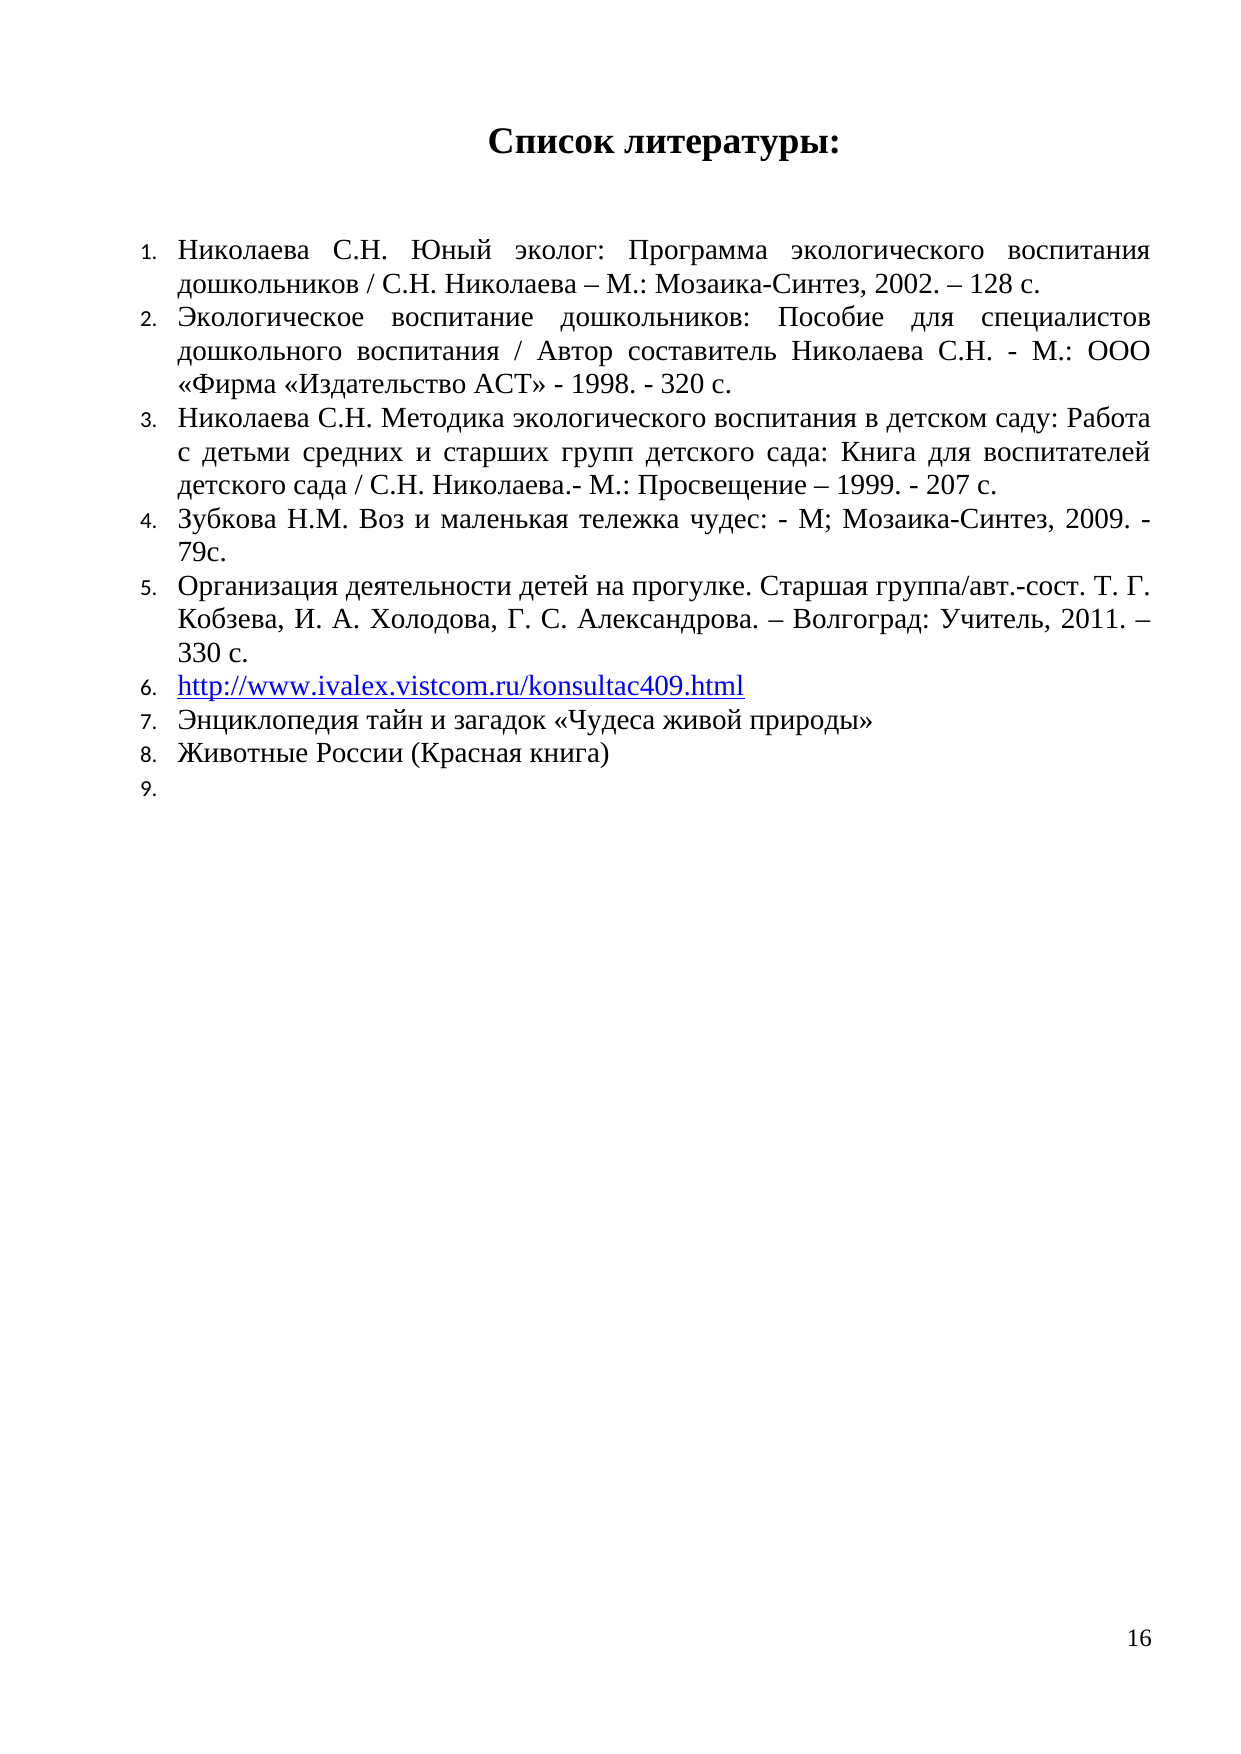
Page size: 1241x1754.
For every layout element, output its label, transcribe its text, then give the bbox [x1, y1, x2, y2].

list Экологическое воспитание дошкольников: Пособие для специалистов дошкольного воспитания / Автор составитель Николаева С.Н. - М.: ООО «Фирма «Издательство АСТ» - 1998. - 320 с. [140, 299, 1152, 400]
list Организация деятельности детей на прогулке. Старшая группа/авт.-сост. Т. Г. Кобзева, И. А. Холодова, Г. С. Александрова. – Волгоград: Учитель, 2011. – 330 с. [140, 568, 1152, 668]
list Животные России (Красная книга) [140, 736, 1152, 769]
list Николаева С.Н. Методика экологического воспитания в детском саду: Работа с детьми средних и старших групп детского сада: Книга для воспитателей детского сада / С.Н. Николаева.- М.: Просвещение – 1999. - 207 с. [140, 400, 1152, 501]
list Зубкова Н.М. Воз и маленькая тележка чудес: - М; Мозаика-Синтез, 2009. - 79с. [140, 501, 1152, 568]
list Николаева С.Н. Юный эколог: Программа экологического воспитания дошкольников / С.Н. Николаева – М.: Мозаика-Синтез, 2002. – 128 с. [140, 232, 1152, 299]
list http://www.ivalex.vistcom.ru/konsultac409.html [140, 668, 1152, 702]
text Список литературы: [177, 118, 1152, 161]
list Энциклопедия тайн и загадок «Чудеса живой природы» [140, 702, 1152, 736]
